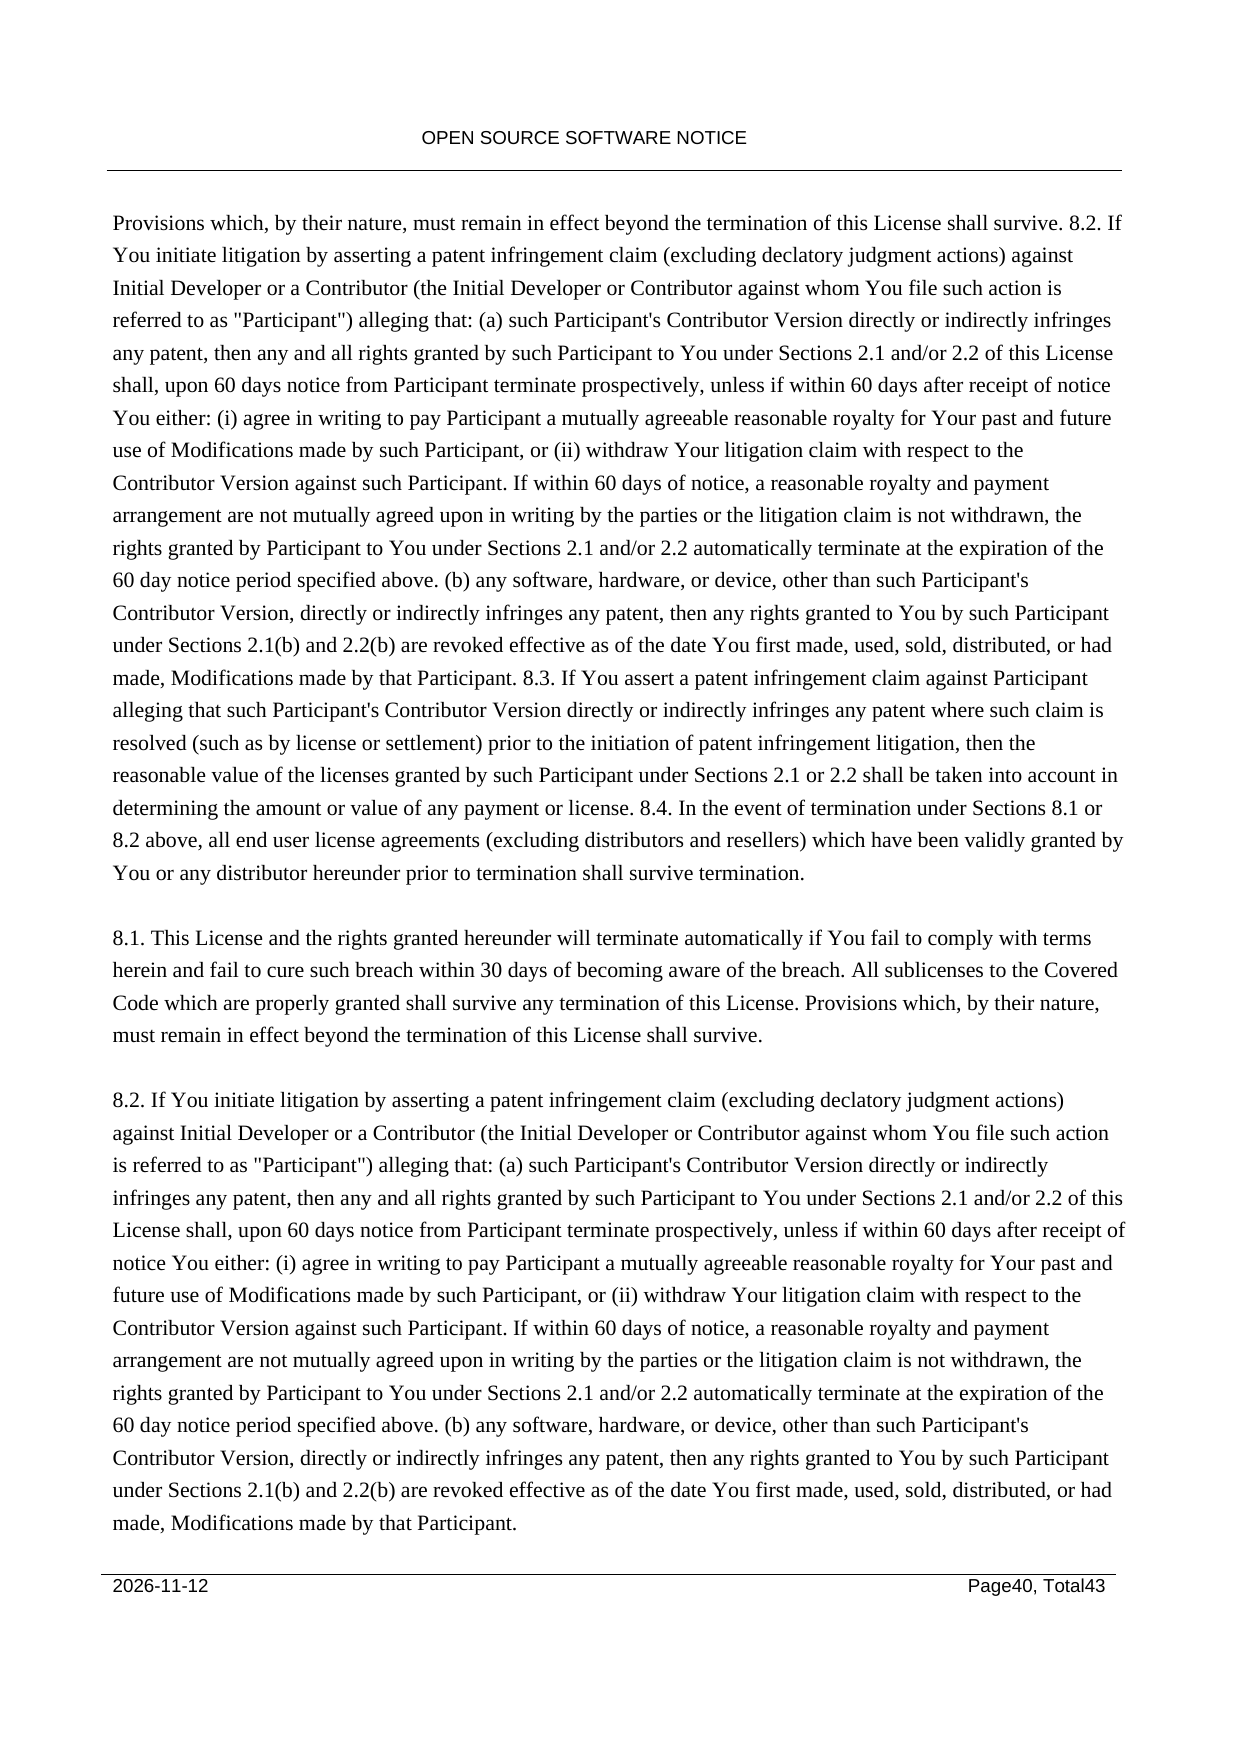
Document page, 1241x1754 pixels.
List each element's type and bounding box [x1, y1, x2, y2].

text [112, 206, 1128, 1539]
